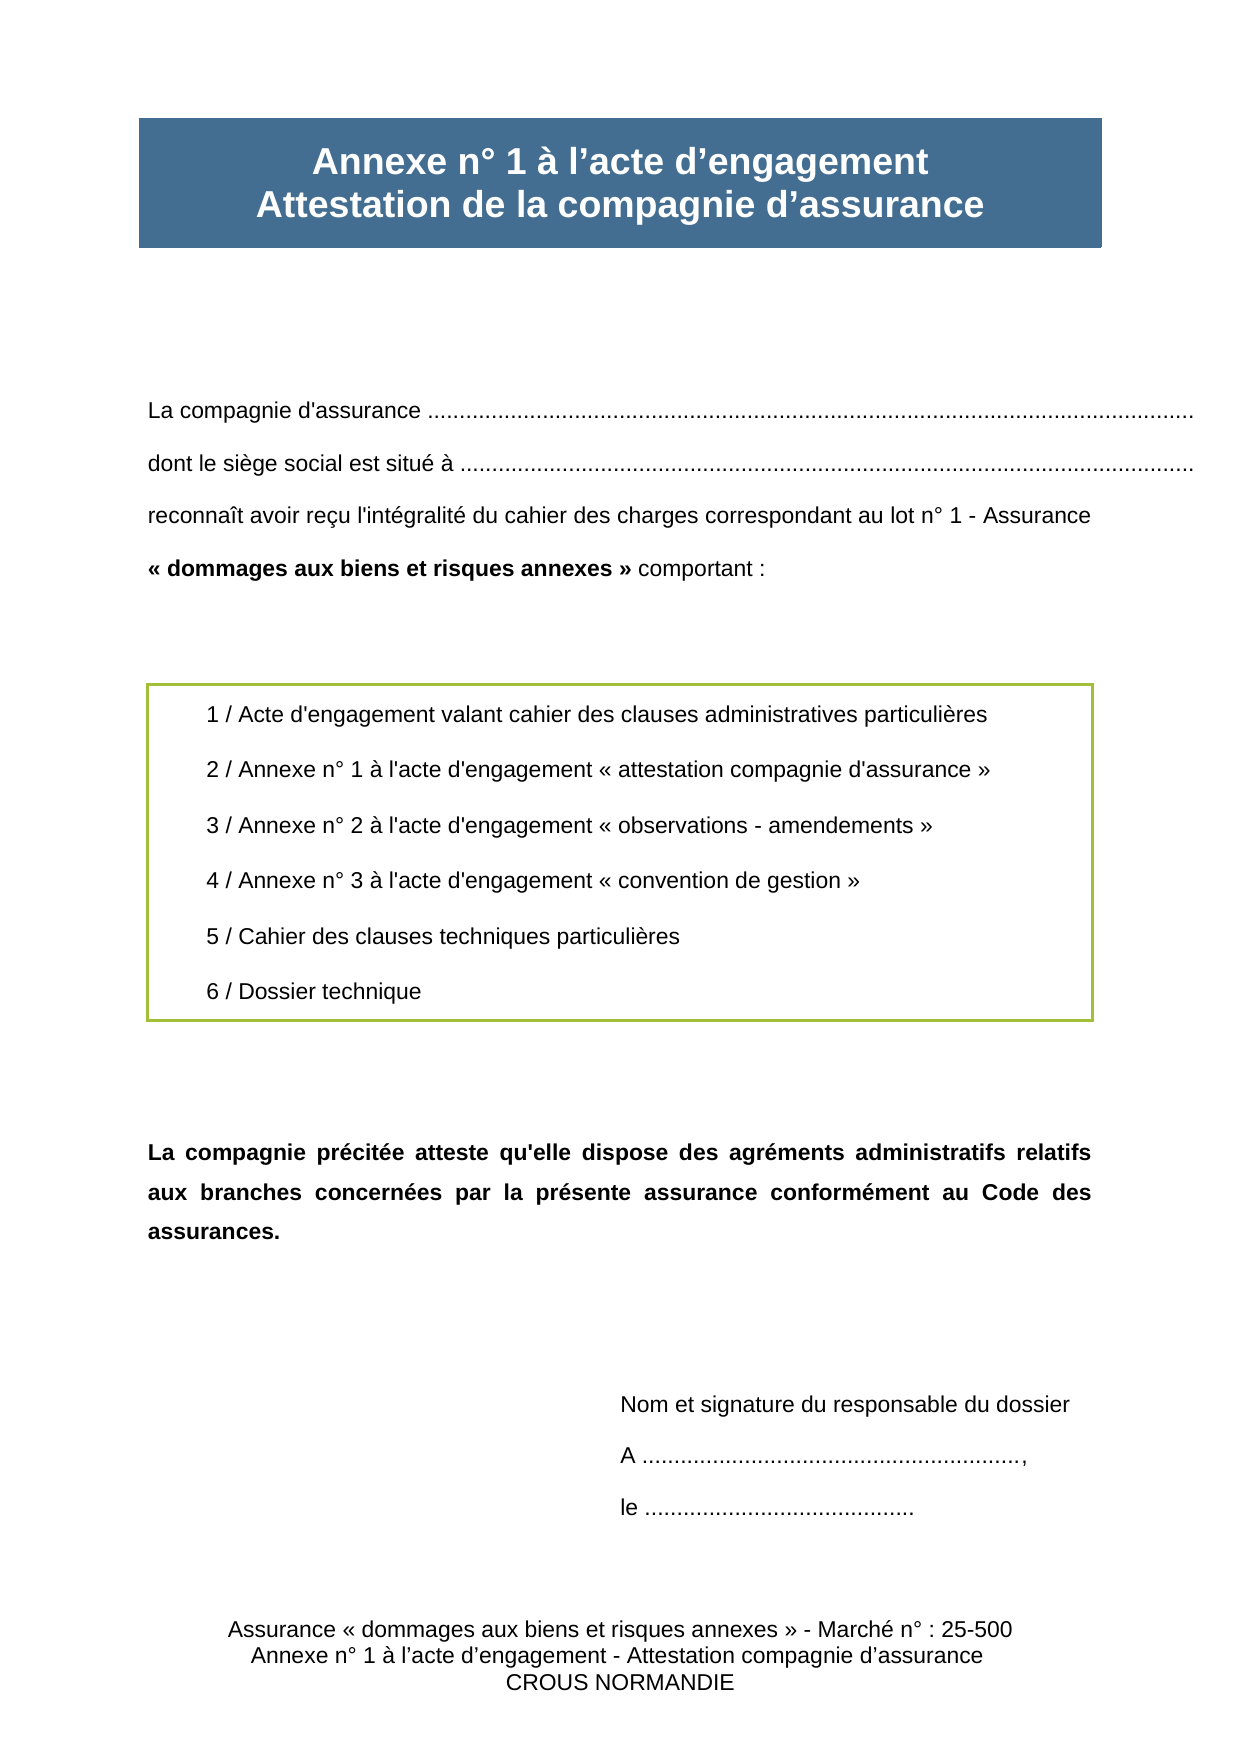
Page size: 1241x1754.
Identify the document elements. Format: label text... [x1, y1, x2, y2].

text dont le siège social est situé à [148, 450, 1092, 476]
text Annexe n° 1 à l’acte d’engagement Attestation de la compagnie d’assurance [140, 119, 1101, 247]
table_cell 4 / Annexe n° 3 à l'acte d'engagement « convention de gestion » [149, 853, 1091, 908]
table_header 1 / Acte d'engagement valant cahier des clauses administratives particulières [149, 686, 1091, 742]
table_cell 6 / Dossier technique [149, 964, 1091, 1019]
text reconnaît avoir reçu l'intégralité du cahier des charges correspondant au lot n° 1 - Assurance « dommages aux biens et risques annexes » comportant : [148, 502, 1092, 582]
text La compagnie précitée atteste qu'elle dispose des agréments administratifs relatifs aux branches concernées par la présente assurance conformément au Code des assurances. [148, 1139, 1092, 1244]
text A , [620, 1442, 1092, 1468]
text le [620, 1493, 1092, 1520]
table_cell 2 / Annexe n° 1 à l'acte d'engagement « attestation compagnie d'assurance » [149, 742, 1091, 797]
table_cell 3 / Annexe n° 2 à l'acte d'engagement « observations - amendements » [149, 797, 1091, 853]
table_cell 5 / Cahier des clauses techniques particulières [149, 908, 1091, 964]
text Nom et signature du responsable du dossier [620, 1391, 1092, 1417]
text La compagnie d'assurance [148, 397, 1092, 423]
